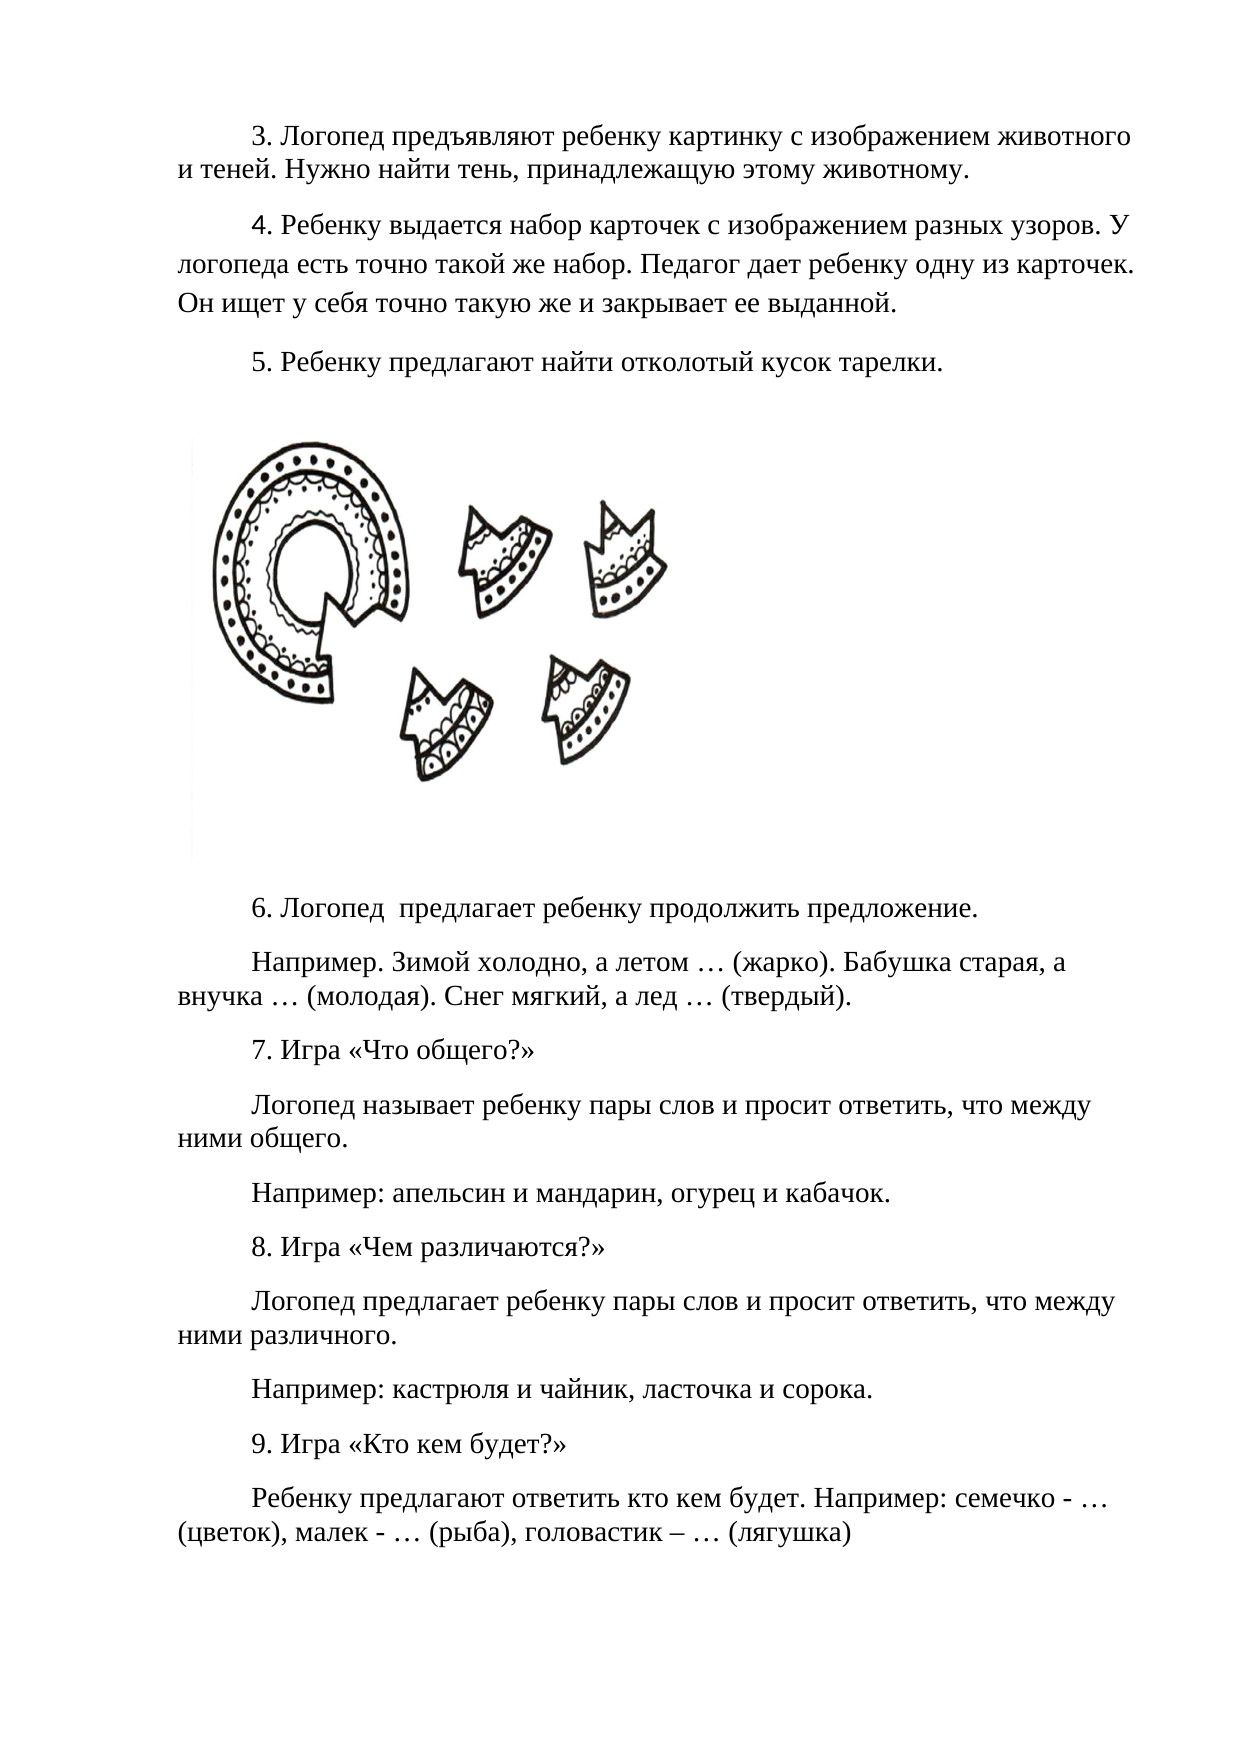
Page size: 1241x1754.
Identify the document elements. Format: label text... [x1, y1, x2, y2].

text 3. Логопед предъявляют ребенку картинку с изображением животного и теней. Нужно найти тень, принадлежащую этому животному. [177, 118, 1152, 185]
text 7. Игра «Что общего?» [177, 1032, 1152, 1066]
text Например. Зимой холодно, а летом … (жарко). Бабушка старая, а внучка … (молодая). Снег мягкий, а лед … (твердый). [177, 944, 1152, 1012]
text Ребенку предлагают ответить кто кем будет. Например: семечко - …(цветок), малек - … (рыба), головастик – … (лягушка) [177, 1480, 1152, 1547]
text Логопед предлагает ребенку пары слов и просит ответить, что между ними различного. [177, 1283, 1152, 1351]
text 5. Ребенку предлагают найти отколотый кусок тарелки. [177, 344, 1152, 378]
picture [177, 398, 701, 870]
text 8. Игра «Чем различаются?» [177, 1229, 1152, 1263]
text 6. Логопед предлагает ребенку продолжить предложение. [177, 890, 1152, 924]
text Например: кастрюля и чайник, ласточка и сорока. [177, 1371, 1152, 1405]
text Логопед называет ребенку пары слов и просит ответить, что между ними общего. [177, 1087, 1152, 1154]
text 9. Игра «Кто кем будет?» [177, 1426, 1152, 1459]
text Например: апельсин и мандарин, огурец и кабачок. [177, 1175, 1152, 1208]
text 4. Ребенку выдается набор карточек с изображением разных узоров. У логопеда есть точно такой же набор. Педагог дает ребенку одну из карточек. Он ищет у себя точно такую же и закрывает ее выданной. [177, 206, 1152, 319]
